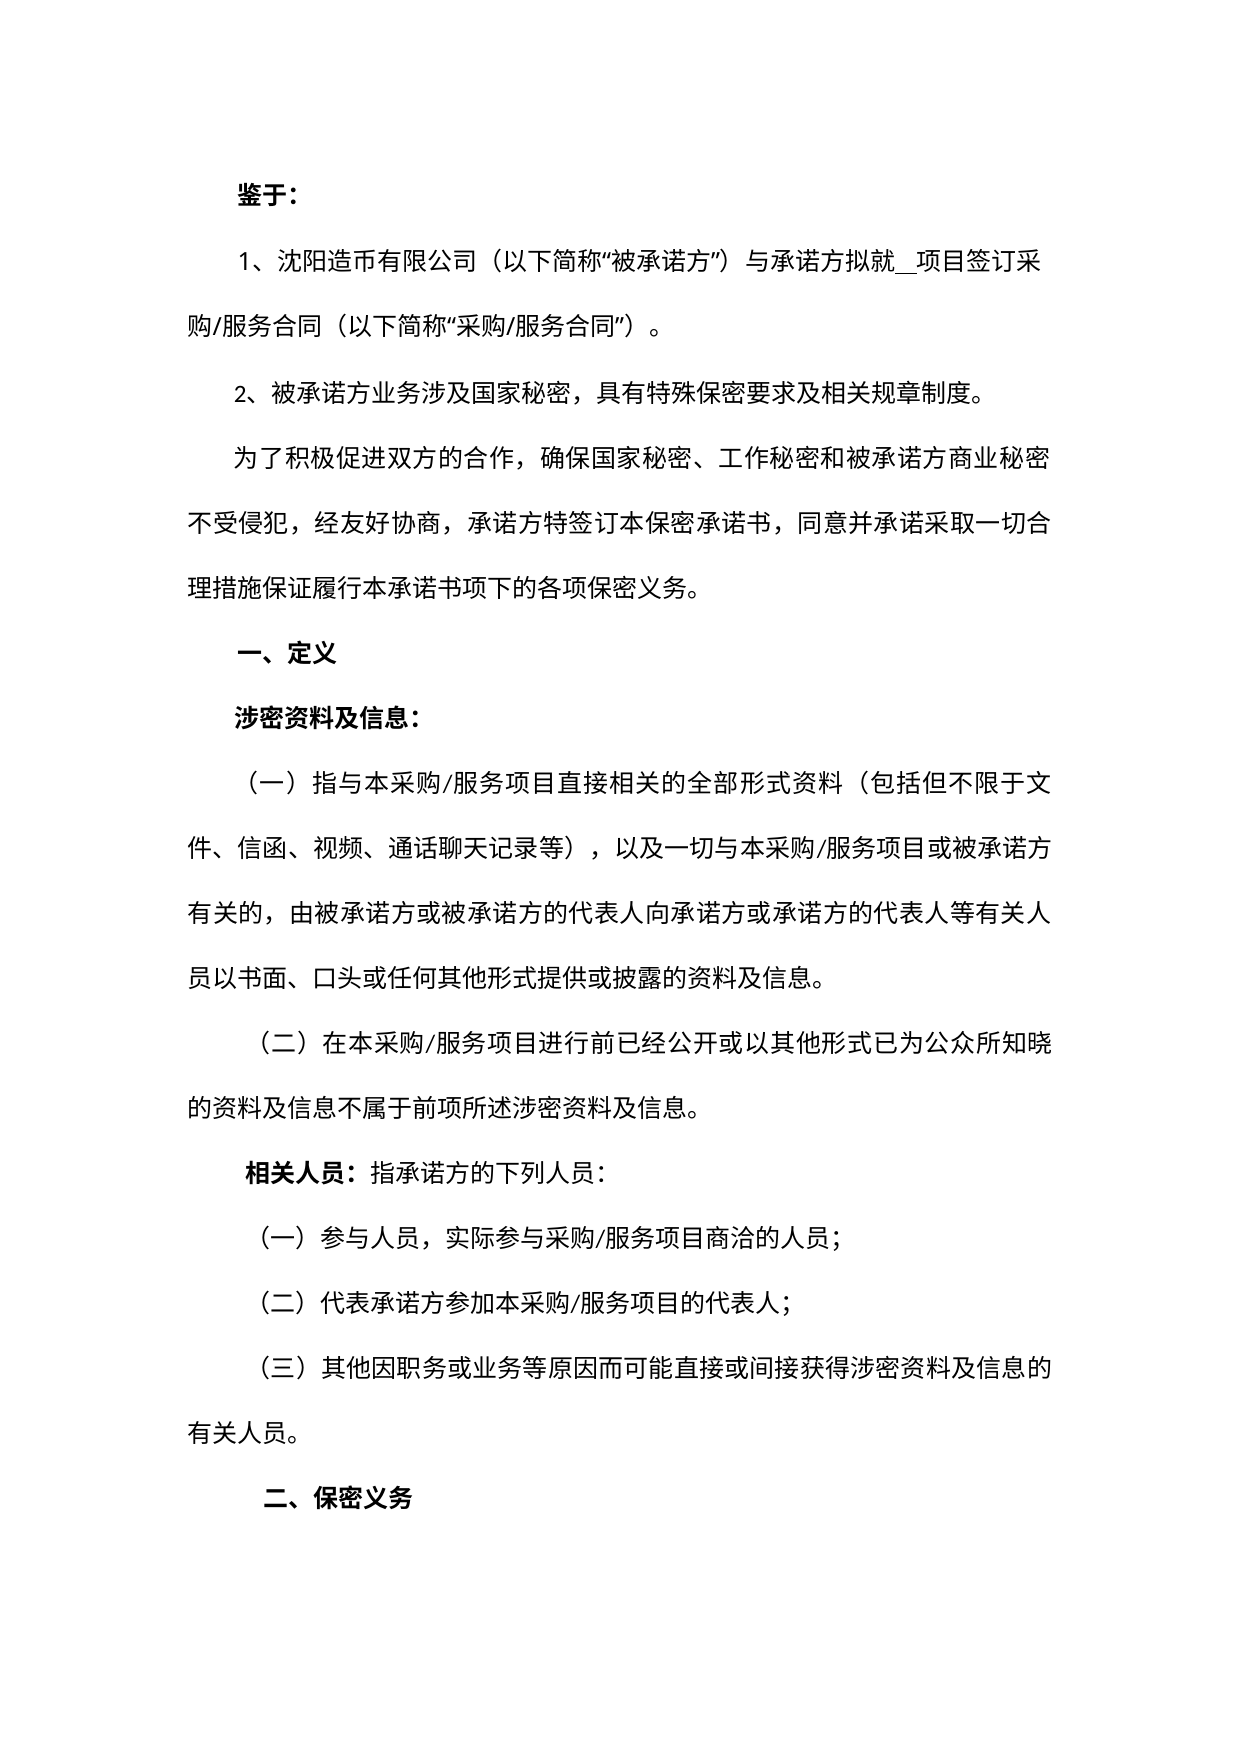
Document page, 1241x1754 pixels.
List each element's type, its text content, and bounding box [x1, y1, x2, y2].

text 2、被承诺方业务涉及国家秘密，具有特殊保密要求及相关规章制度。 [187, 360, 1053, 425]
text （一）指与本采购/服务项目直接相关的全部形式资料（包括但不限于文件、信函、视频、通话聊天记录等），以及一切与本采购/服务项目或被承诺方有关的，由被承诺方或被承诺方的代表人向承诺方或承诺方的代表人等有关人员以书面、口头或任何其他形式提供或披露的资料及信息。 [187, 750, 1053, 1010]
text 一、定义 [187, 620, 1053, 685]
text （二）在本采购/服务项目进行前已经公开或以其他形式已为公众所知晓的资料及信息不属于前项所述涉密资料及信息。 [187, 1010, 1053, 1140]
text （二）代表承诺方参加本采购/服务项目的代表人； [187, 1270, 1053, 1335]
text 为了积极促进双方的合作，确保国家秘密、工作秘密和被承诺方商业秘密不受侵犯，经友好协商，承诺方特签订本保密承诺书，同意并承诺采取一切合理措施保证履行本承诺书项下的各项保密义务。 [187, 425, 1053, 620]
text 涉密资料及信息： [187, 685, 1053, 750]
text 1、沈阳造币有限公司（以下简称“被承诺方”）与承诺方拟就 项目签订采购/服务合同（以下简称“采购/服务合同”）。 [187, 228, 1049, 358]
text 相关人员：指承诺方的下列人员： [187, 1140, 1053, 1205]
text （三）其他因职务或业务等原因而可能直接或间接获得涉密资料及信息的有关人员。 [187, 1335, 1053, 1465]
text 鉴于： [187, 162, 1049, 227]
text 二、保密义务 [187, 1465, 1053, 1530]
text （一）参与人员，实际参与采购/服务项目商洽的人员； [187, 1205, 1053, 1270]
